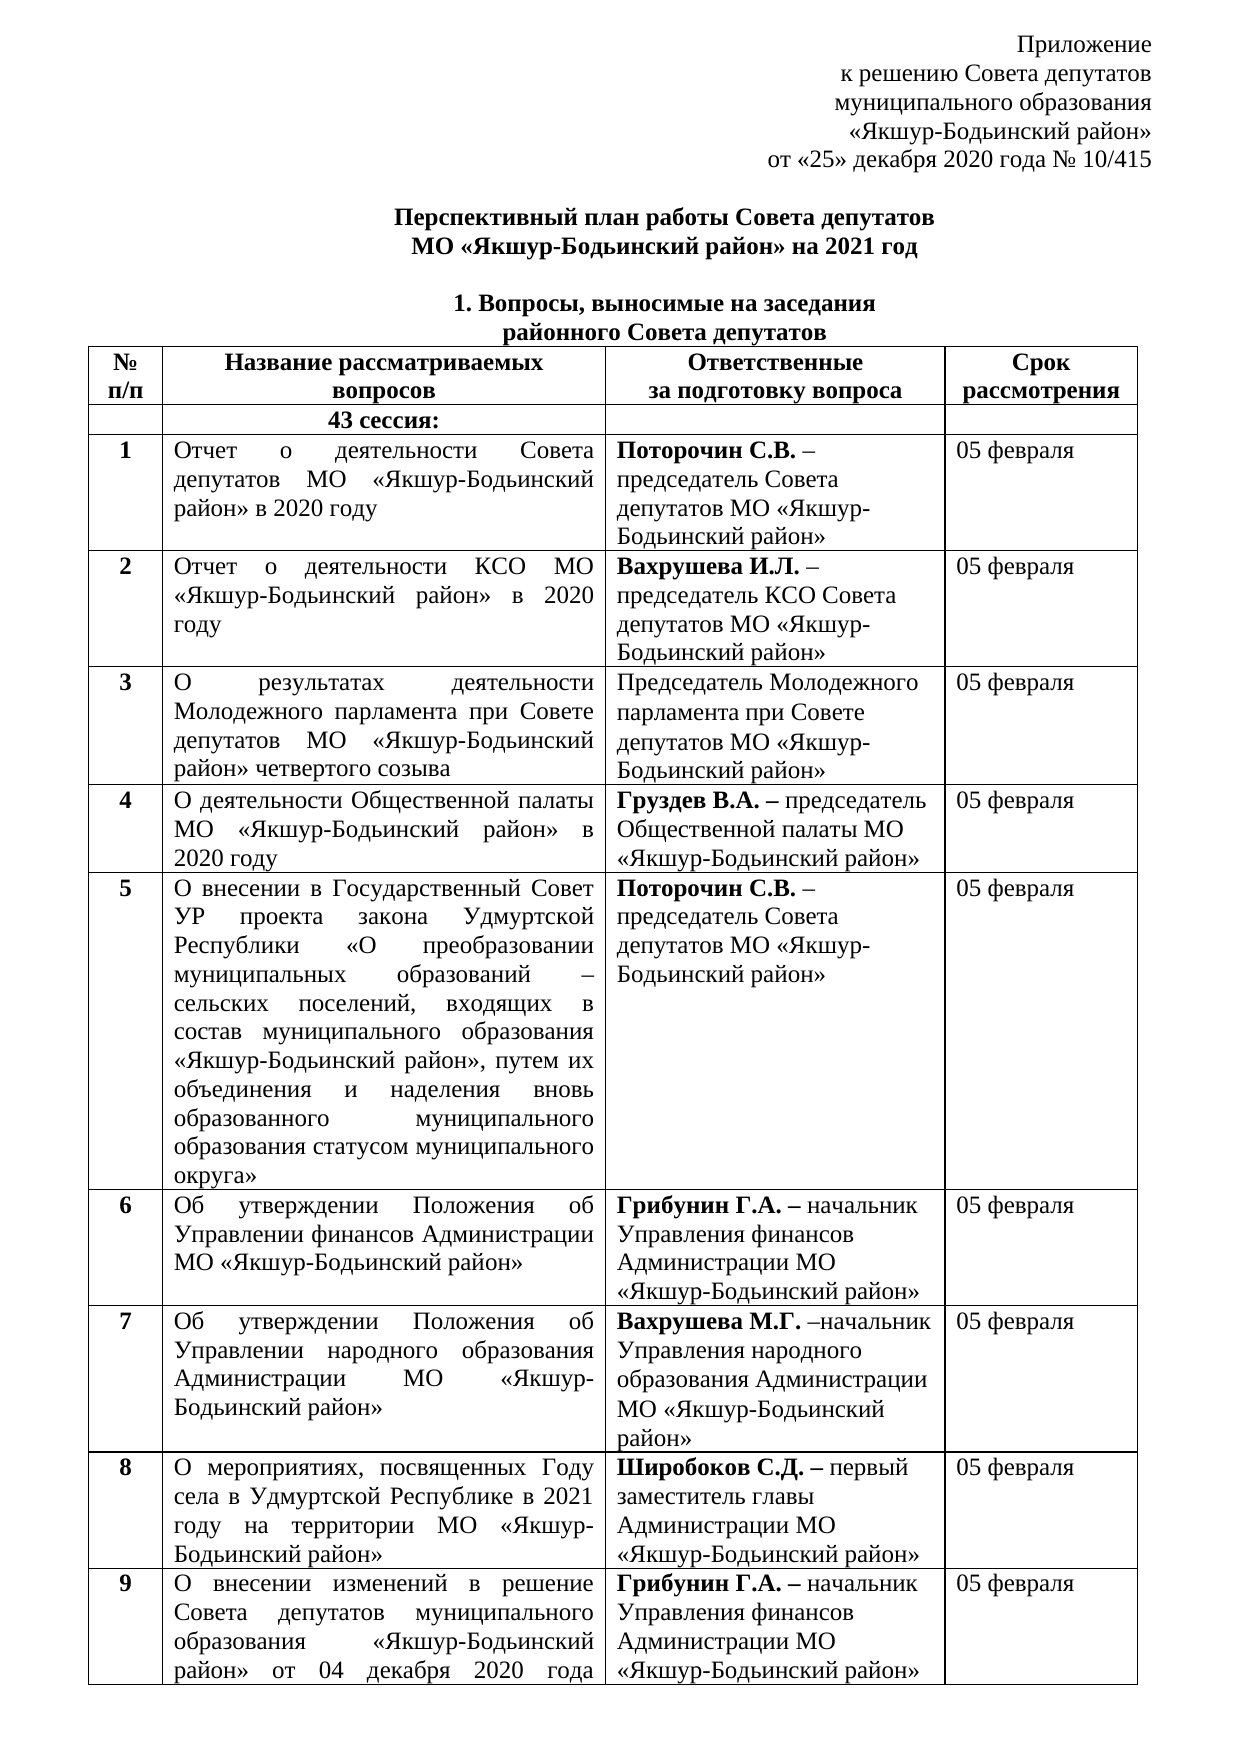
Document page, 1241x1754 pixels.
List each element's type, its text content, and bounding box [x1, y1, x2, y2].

table_cell Вахрушева И.Л. – председатель КСО Совета депутатов МО «Якшур-Бодьинский район» [606, 551, 944, 666]
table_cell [606, 1569, 944, 1683]
table_cell Вахрушева М.Г. –начальник Управления народного образования Администрации МО «Якшур-Бодьинский район» [606, 1306, 944, 1451]
table_cell 1 [89, 435, 162, 550]
text районного Совета депутатов [177, 317, 1152, 346]
table_cell 05 февраля [946, 435, 1137, 550]
table_cell 7 [89, 1306, 162, 1451]
table_cell 4 [89, 785, 162, 872]
table_cell Широбоков С.Д. – первый заместитель главы Администрации МО «Якшур-Бодьинский район» [606, 1453, 944, 1567]
table_header Название рассматриваемых вопросов [163, 347, 605, 404]
text МО «Якшур-Бодьинский район» на 2021 год [177, 231, 1152, 259]
table_header Срок рассмотрения [946, 347, 1137, 404]
table_cell О мероприятиях, посвященных Году села в Удмуртской Республике в 2021 году на территории МО «Якшур-Бодьинский район» [163, 1453, 605, 1567]
table_cell О внесении в Государственный Совет УР проекта закона Удмуртской Республики «О преобразовании муниципальных образований – сельских поселений, входящих в состав муниципального образования «Якшур-Бодьинский район», путем их объединения и наделения вновь образованного муниципального образования статусом муниципального округа» [163, 873, 605, 1189]
table_cell [606, 405, 944, 434]
table_cell Председатель Молодежного парламента при Совете депутатов МО «Якшур-Бодьинский район» [606, 667, 944, 784]
table_cell 05 февраля [946, 1453, 1137, 1567]
table_cell 8 [89, 1453, 162, 1567]
table_cell 9 [89, 1569, 162, 1683]
table_cell [89, 405, 162, 434]
table_cell Отчет о деятельности КСО МО «Якшур-Бодьинский район» в 2020 году [163, 551, 605, 666]
table_cell [946, 405, 1137, 434]
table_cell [163, 1569, 605, 1683]
table_cell 05 февраля [946, 1569, 1137, 1683]
table_cell 05 февраля [946, 1306, 1137, 1451]
text от «25» декабря 2020 года № 10/415 [709, 144, 1152, 173]
table_cell Поторочин С.В. – председатель Совета депутатов МО «Якшур-Бодьинский район» [606, 435, 944, 550]
table_cell 2 [89, 551, 162, 666]
text 1. Вопросы, выносимые на заседания [177, 288, 1152, 317]
table_cell 05 февраля [946, 1190, 1137, 1305]
table_cell 43 сессия: [163, 405, 605, 434]
table_cell Поторочин С.В. – председатель Совета депутатов МО «Якшур-Бодьинский район» [606, 873, 944, 1189]
table_cell 5 [89, 873, 162, 1189]
table_cell 3 [89, 667, 162, 784]
text Приложение [177, 29, 1152, 58]
table_cell Груздев В.А. – председатель Общественной палаты МО «Якшур-Бодьинский район» [606, 785, 944, 872]
text к решению Совета депутатов муниципального образования [767, 58, 1152, 116]
table_cell 05 февраля [946, 873, 1137, 1189]
table_cell Об утверждении Положения об Управлении финансов Администрации МО «Якшур-Бодьинский район» [163, 1190, 605, 1305]
text «Якшур-Бодьинский район» [767, 116, 1152, 144]
table_cell 05 февраля [946, 785, 1137, 872]
table_cell 05 февраля [946, 551, 1137, 666]
table_header № п/п [89, 347, 162, 404]
table_cell 6 [89, 1190, 162, 1305]
table_cell 05 февраля [946, 667, 1137, 784]
table_cell О результатах деятельности Молодежного парламента при Совете депутатов МО «Якшур-Бодьинский район» четвертого созыва [163, 667, 605, 784]
table_cell Грибунин Г.А. – начальник Управления финансов Администрации МО «Якшур-Бодьинский район» [606, 1190, 944, 1305]
table_header Ответственные за подготовку вопроса [606, 347, 944, 404]
table_cell Отчет о деятельности Совета депутатов МО «Якшур-Бодьинский район» в 2020 году [163, 435, 605, 550]
text Перспективный план работы Совета депутатов [177, 202, 1152, 231]
table_cell Об утверждении Положения об Управлении народного образования Администрации МО «Якшур-Бодьинский район» [163, 1306, 605, 1451]
table_cell О деятельности Общественной палаты МО «Якшур-Бодьинский район» в 2020 году [163, 785, 605, 872]
